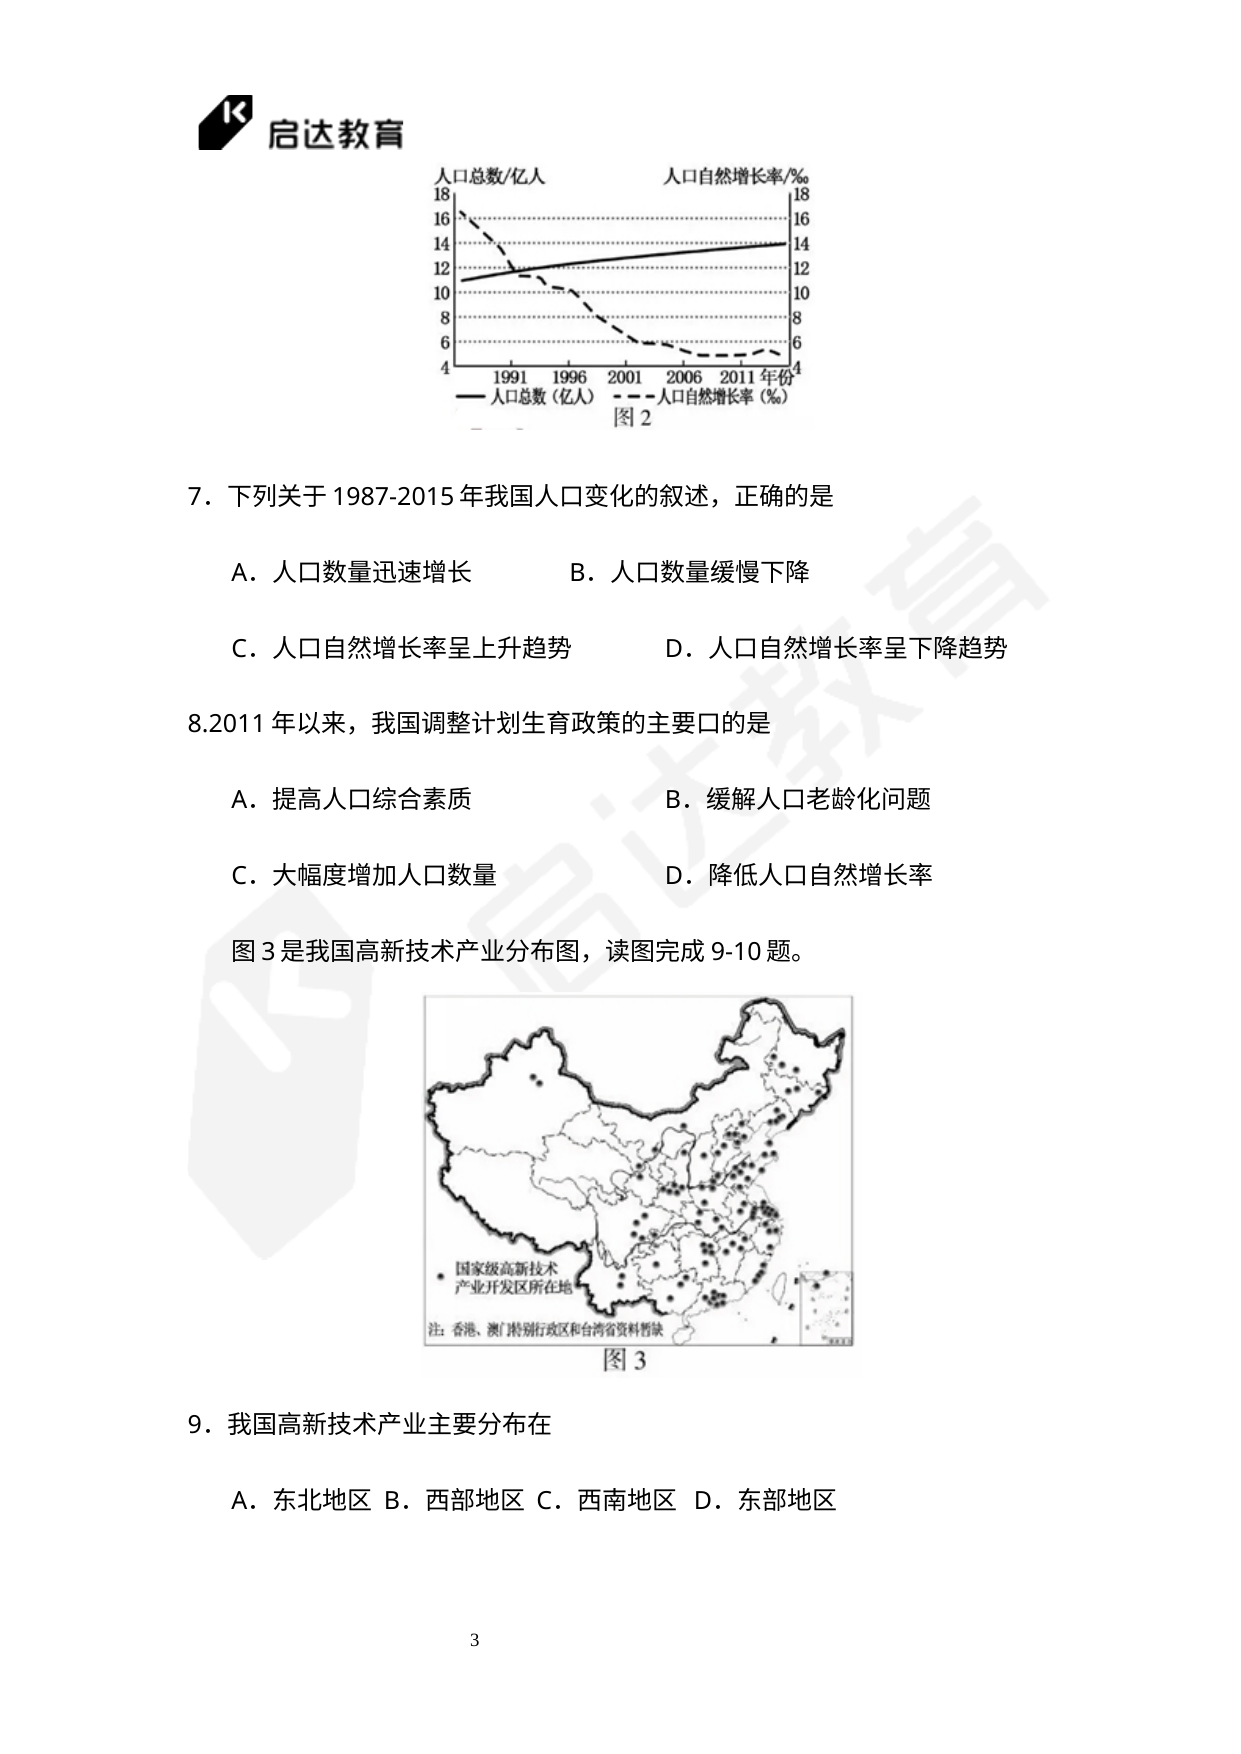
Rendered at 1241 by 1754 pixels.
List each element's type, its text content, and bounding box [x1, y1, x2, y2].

text C．大幅度增加人口数量 D．降低人口自然增长率 [231, 841, 1053, 906]
text A．提高人口综合素质 B．缓解人口老龄化问题 [231, 765, 1053, 830]
text A．人口数量迅速增长 B．人口数量缓慢下降 [187, 538, 1053, 603]
picture [425, 162, 816, 430]
text A．东北地区 B．西部地区 C．西南地区 D．东部地区 [187, 1466, 1053, 1531]
text C．人口自然增长率呈上升趋势 D．人口自然增长率呈下降趋势 [231, 614, 1053, 679]
text 图3是我国高新技术产业分布图，读图完成9-10题。 [187, 917, 1053, 982]
text 8.2011年以来，我国调整计划生育政策的主要口的是 [187, 689, 1053, 754]
text 7．下列关于1987-2015年我国人口变化的叙述，正确的是 [187, 462, 1053, 527]
picture [421, 992, 863, 1378]
text 9．我国高新技术产业主要分布在 [187, 1390, 1053, 1455]
picture [198, 95, 404, 150]
